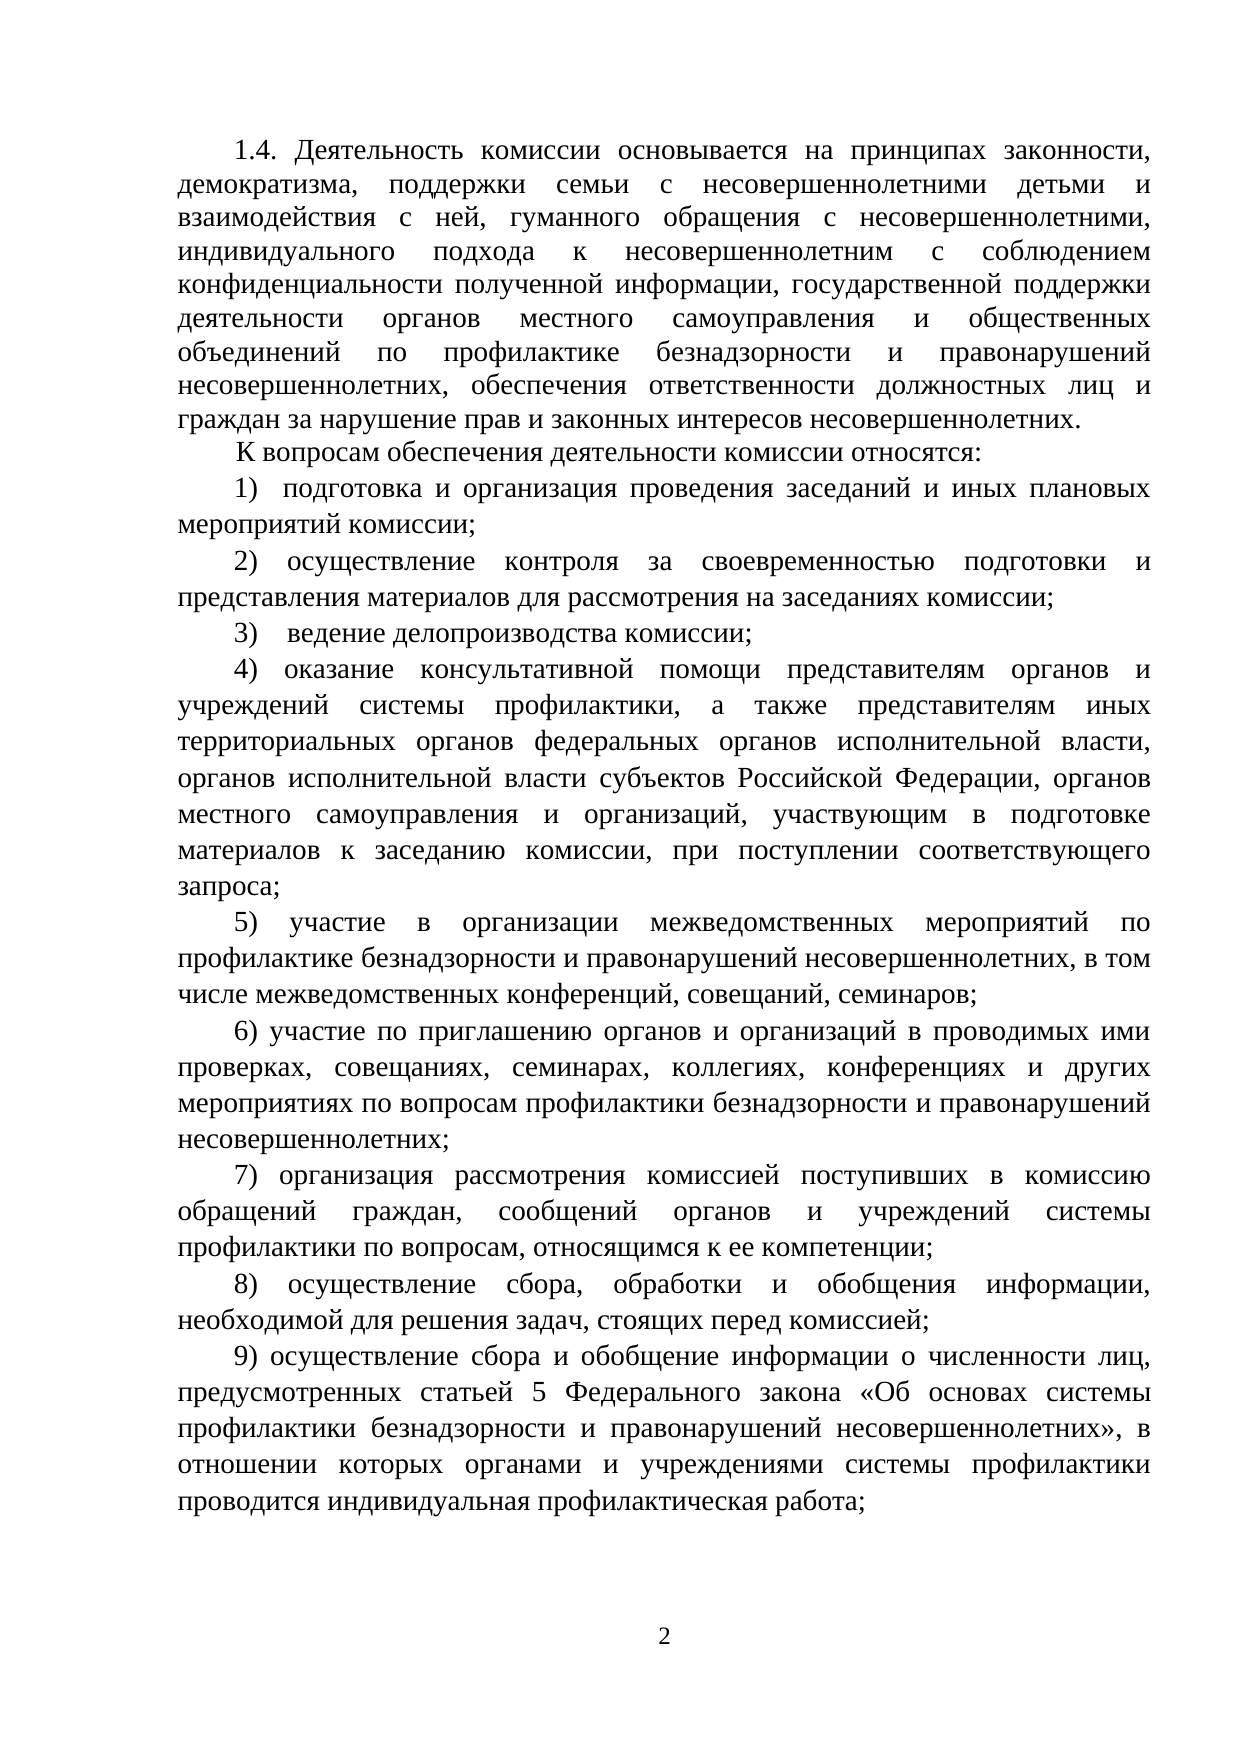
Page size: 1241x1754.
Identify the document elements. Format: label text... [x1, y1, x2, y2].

text 1) подготовка и организация проведения заседаний и иных плановых мероприятий комиссии; [177, 471, 1152, 540]
text 6) участие по приглашению органов и организаций в проводимых ими проверках, совещаниях, семинарах, коллегиях, конференциях и других мероприятиях по вопросам профилактики безнадзорности и правонарушений несовершеннолетних; [177, 1013, 1152, 1155]
text 7) организация рассмотрения комиссией поступивших в комиссию обращений граждан, сообщений органов и учреждений системы профилактики по вопросам, относящимся к ее компетенции; [177, 1157, 1152, 1263]
text 4) оказание консультативной помощи представителям органов и учреждений системы профилактики, а также представителям иных территориальных органов федеральных органов исполнительной власти, органов исполнительной власти субъектов Российской Федерации, органов местного самоуправления и организаций, участвующим в подготовке материалов к заседанию комиссии, при поступлении соответствующего запроса; [177, 651, 1152, 902]
text 1.4. Деятельность комиссии основывается на принципах законности, демократизма, поддержки семьи с несовершеннолетними детьми и взаимодействия с ней, гуманного обращения с несовершеннолетними, индивидуального подхода к несовершеннолетним с соблюдением конфиденциальности полученной информации, государственной поддержки деятельности органов местного самоуправления и общественных объединений по профилактике безнадзорности и правонарушений несовершеннолетних, обеспечения ответственности должностных лиц и граждан за нарушение прав и законных интересов несовершеннолетних. [177, 132, 1152, 434]
text 9) осуществление сбора и обобщение информации о численности лиц, предусмотренных статьей 5 Федерального закона «Об основах системы профилактики безнадзорности и правонарушений несовершеннолетних», в отношении которых органами и учреждениями системы профилактики проводится индивидуальная профилактическая работа; [177, 1338, 1152, 1516]
text 8) осуществление сбора, обработки и обобщения информации, необходимой для решения задач, стоящих перед комиссией; [177, 1266, 1152, 1335]
text 5) участие в организации межведомственных мероприятий по профилактике безнадзорности и правонарушений несовершеннолетних, в том числе межведомственных конференций, совещаний, семинаров; [177, 904, 1152, 1010]
text К вопросам обеспечения деятельности комиссии относятся: [177, 434, 1152, 468]
text 3) ведение делопроизводства комиссии; [177, 615, 1152, 649]
text 2) осуществление контроля за своевременностью подготовки и представления материалов для рассмотрения на заседаниях комиссии; [177, 543, 1152, 612]
